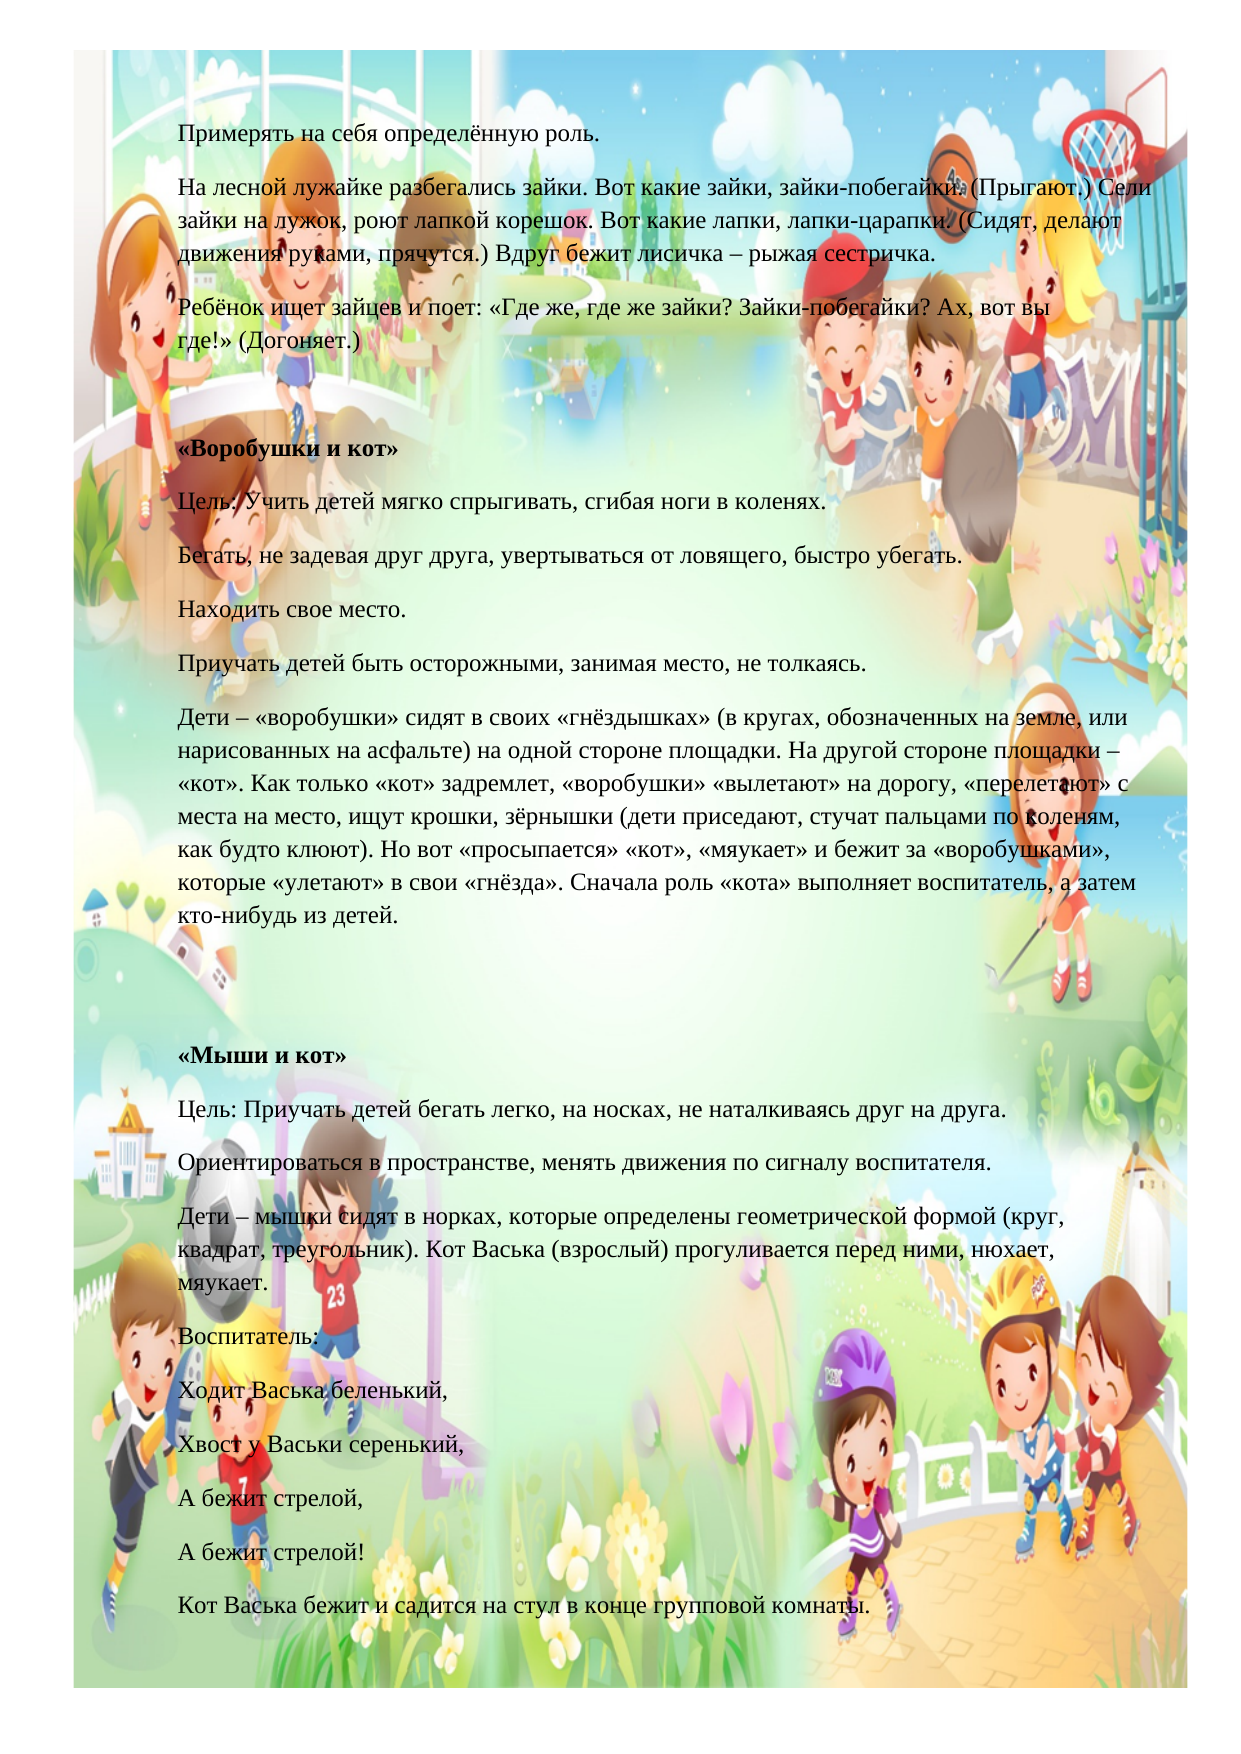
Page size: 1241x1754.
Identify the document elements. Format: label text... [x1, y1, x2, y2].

text Ходит Васька беленький, [177, 1375, 1152, 1404]
text Цель: Учить детей мягко спрыгивать, сгибая ноги в коленях. [177, 486, 1152, 515]
text А бежит стрелой! [177, 1537, 1152, 1565]
text Хвост у Васьки серенький, [177, 1429, 1152, 1458]
text Дети – «воробушки» сидят в своих «гнёздышках» (в кругах, обозначенных на земле, или нарисованных на асфальте) на одной стороне площадки. На другой стороне площадки – «кот». Как только «кот» задремлет, «воробушки» «вылетают» на дорогу, «перелетают» с места на место, ищут крошки, зёрнышки (дети приседают, стучат пальцами по коленям, как будто клюют). Но вот «просыпается» «кот», «мяукает» и бежит за «воробушками», которые «улетают» в свои «гнёзда». Сначала роль «кота» выполняет воспитатель, а затем кто-нибудь из детей. [177, 702, 1152, 929]
text Бегать, не задевая друг друга, увертываться от ловящего, быстро убегать. [177, 540, 1152, 569]
text Приучать детей быть осторожными, занимая место, не толкаясь. [177, 648, 1152, 677]
text Кот Васька бежит и садится на стул в конце групповой комнаты. [177, 1591, 1152, 1619]
text Ребёнок ищет зайцев и поет: «Где же, где же зайки? Зайки-побегайки? Ах, вот вы где!» (Догоняет.) [177, 292, 1152, 354]
text «Мыши и кот» [177, 1040, 1152, 1068]
text Ориентироваться в пространстве, менять движения по сигналу воспитателя. [177, 1147, 1152, 1176]
picture [73, 50, 1188, 1688]
text Находить свое место. [177, 594, 1152, 623]
text «Воробушки и кот» [177, 433, 1152, 461]
text Цель: Приучать детей бегать легко, на носках, не наталкиваясь друг на друга. [177, 1094, 1152, 1122]
text Примерять на себя определённую роль. [177, 118, 1152, 147]
text На лесной лужайке разбегались зайки. Вот какие зайки, зайки-побегайки. (Прыгают.) Сели зайки на лужок, роют лапкой корешок. Вот какие лапки, лапки-царапки. (Сидят, делают движения руками, прячутся.) Вдруг бежит лисичка – рыжая сестричка. [177, 172, 1152, 267]
text Дети – мышки сидят в норках, которые определены геометрической формой (круг, квадрат, треугольник). Кот Васька (взрослый) прогуливается перед ними, нюхает, мяукает. [177, 1201, 1152, 1296]
text Воспитатель: [177, 1321, 1152, 1350]
text А бежит стрелой, [177, 1483, 1152, 1512]
